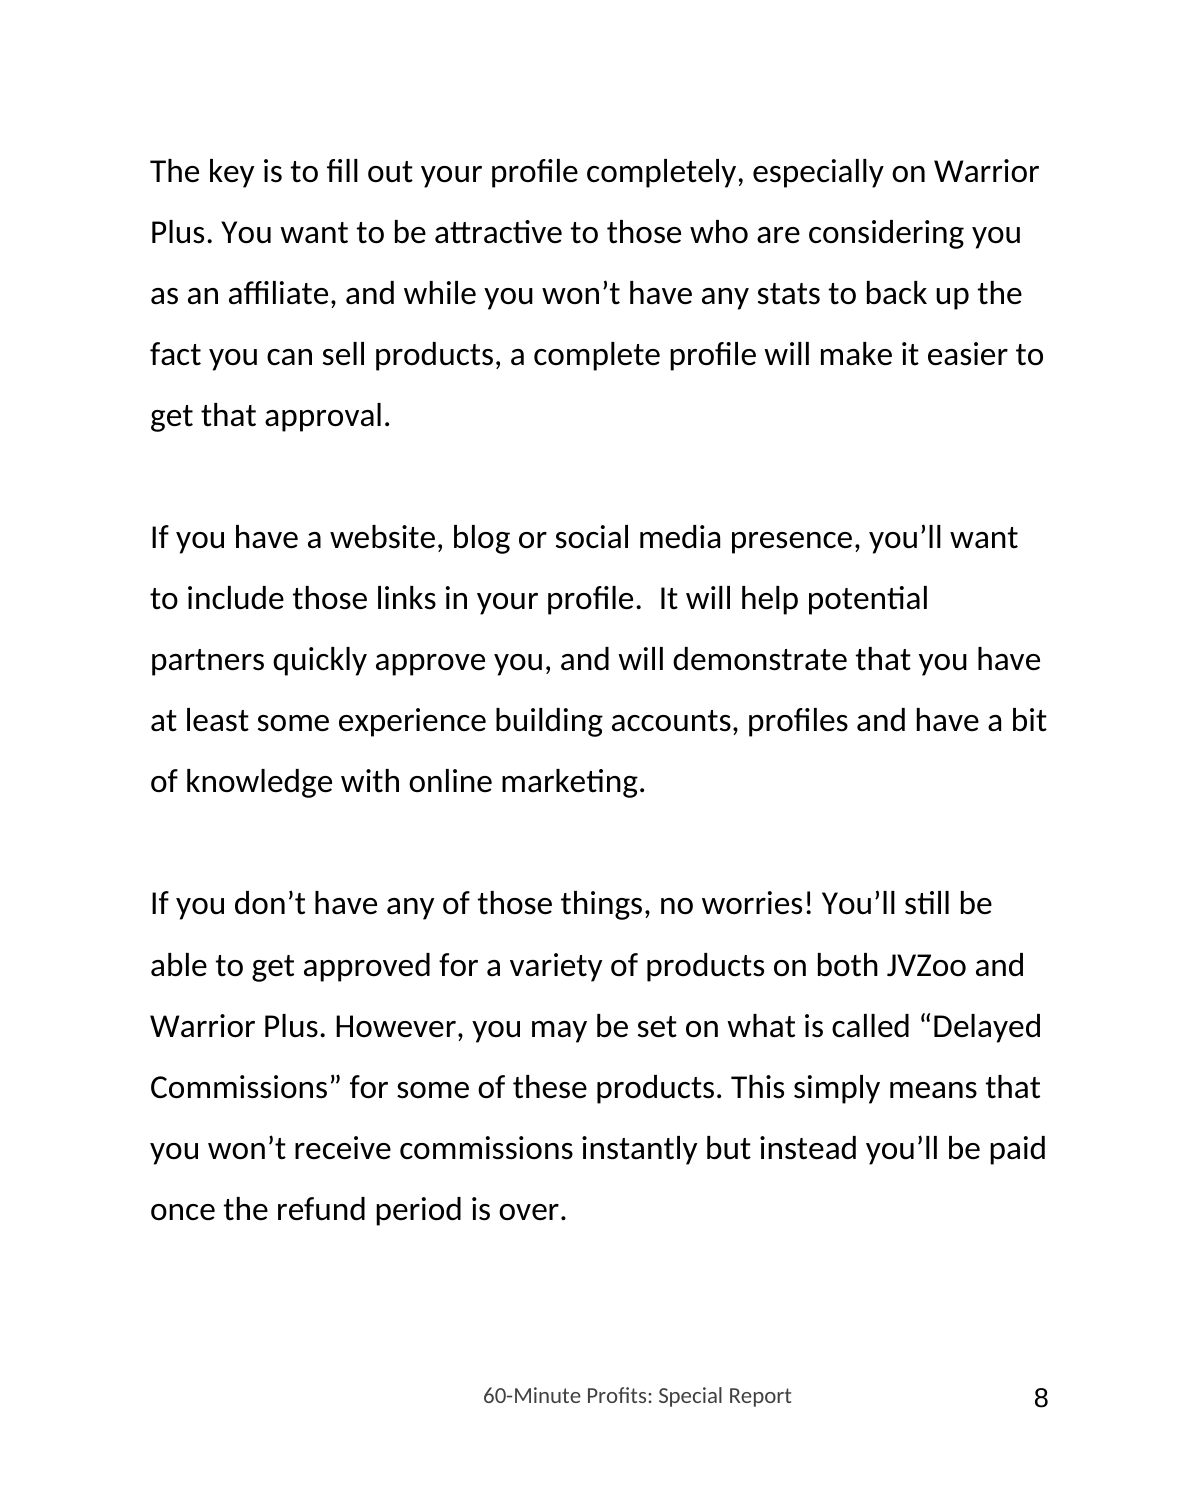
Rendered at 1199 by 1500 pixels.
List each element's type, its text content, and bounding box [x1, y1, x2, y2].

text If you don’t have any of those things, no worries! You’ll still be able to get approved for a variety of products on both JVZoo and Warrior Plus. However, you may be set on what is called “Delayed Commissions” for some of these products. This simply means that you won’t receive commissions instantly but instead you’ll be paid once the refund period is over. [150, 821, 1049, 1228]
text If you have a website, blog or social media presence, you’ll want to include those links in your profile. It will help potential partners quickly approve you, and will demonstrate that you have at least some experience building accounts, profiles and have a bit of knowledge with online marketing. [150, 516, 1049, 801]
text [150, 150, 1049, 435]
